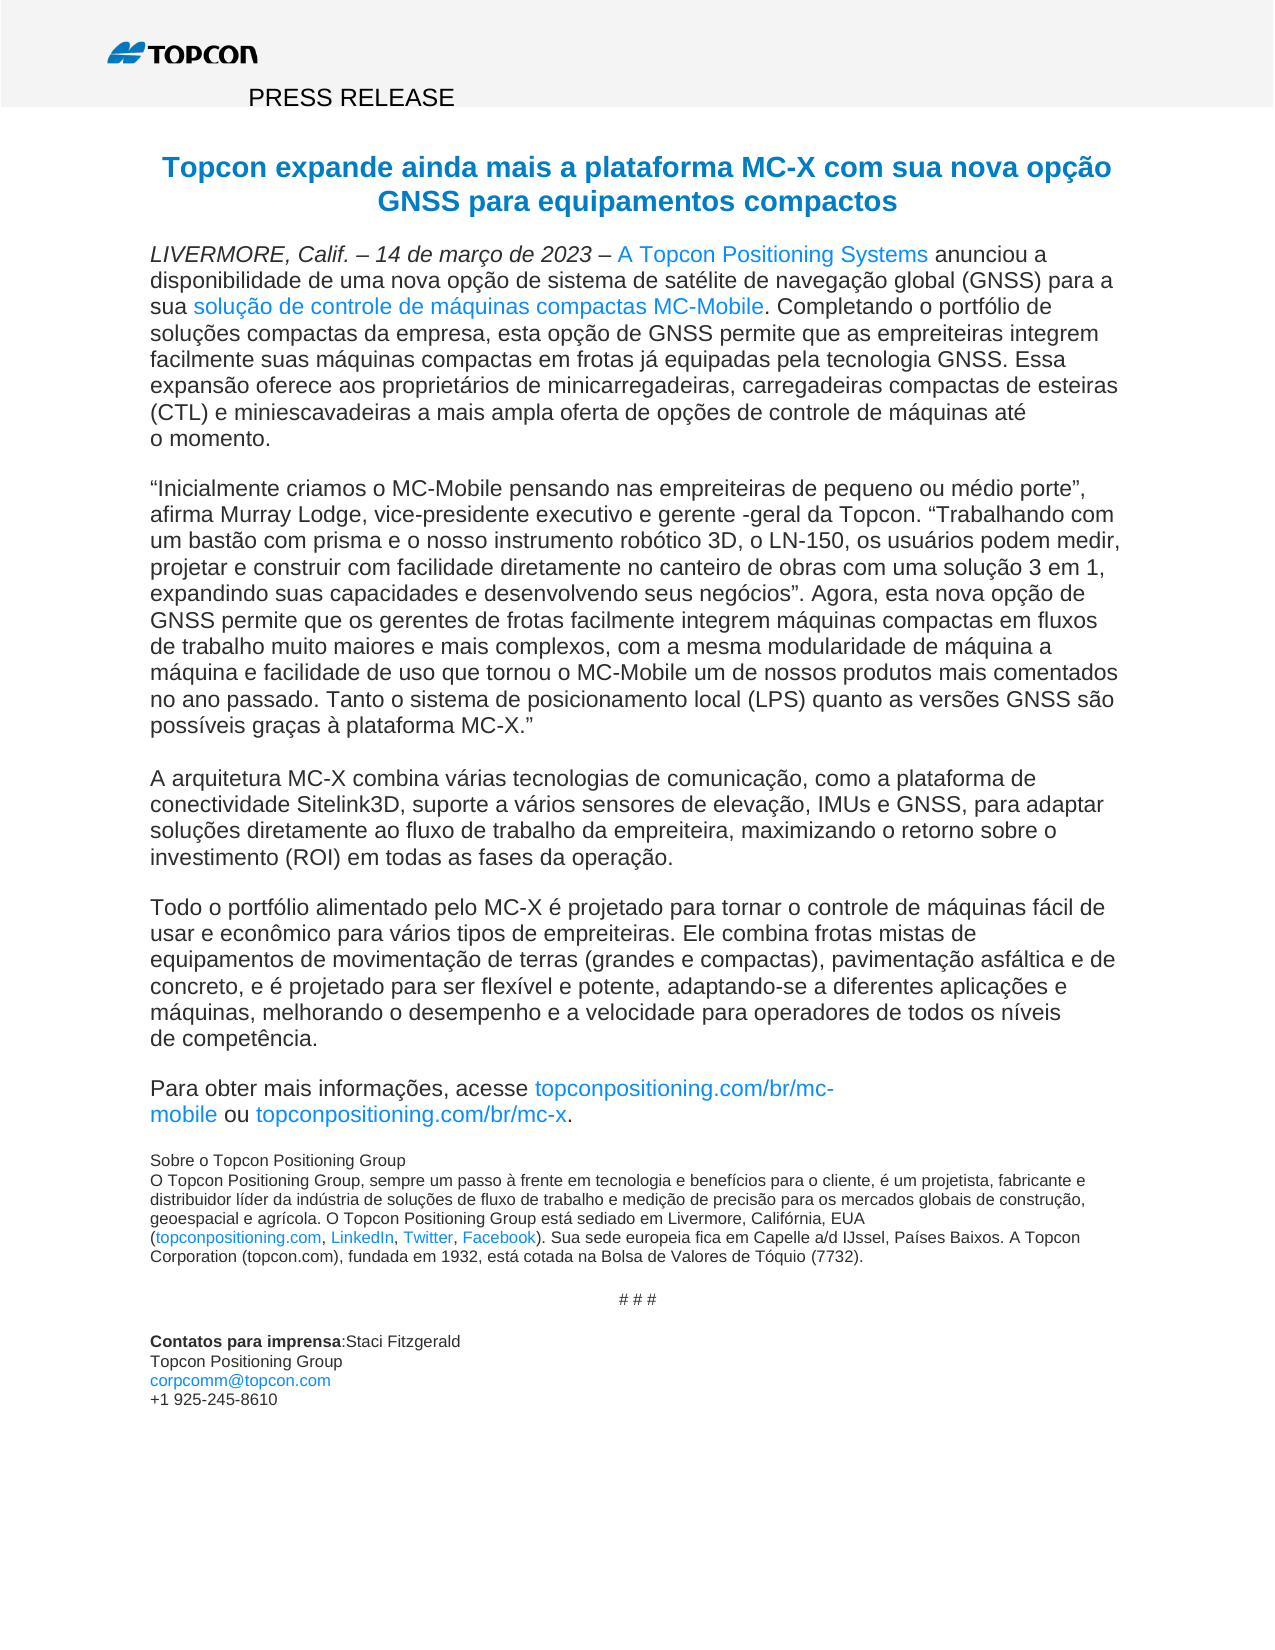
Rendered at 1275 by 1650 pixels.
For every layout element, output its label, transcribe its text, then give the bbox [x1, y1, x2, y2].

text Para obter mais informações, acesse topconpositioning.com/br/mc-mobile ou topconpositioning.com/br/mc-x. [150, 1075, 1125, 1128]
picture [107, 41, 258, 64]
text Topcon expande ainda mais a plataforma MC-X com sua nova opção GNSS para equipamentos compactos [150, 150, 1125, 217]
text Todo o portfólio alimentado pelo MC-X é projetado para tornar o controle de máquinas fácil de usar e econômico para vários tipos de empreiteiras. Ele combina frotas mistas de equipamentos de movimentação de terras (grandes e compactas), pavimentação asfáltica e de concreto, e é projetado para ser flexível e potente, adaptando-se a diferentes aplicações e máquinas, melhorando o desempenho e a velocidade para operadores de todos os níveis de competência. [150, 893, 1125, 1052]
text Sobre o Topcon Positioning Group O Topcon Positioning Group, sempre um passo à frente em tecnologia e benefícios para o cliente, é um projetista, fabricante e distribuidor líder da indústria de soluções de fluxo de trabalho e medição de precisão para os mercados globais de construção, geoespacial e agrícola. O Topcon Positioning Group está sediado em Livermore, Califórnia, EUA (topconpositioning.com, LinkedIn, Twitter, Facebook). Sua sede europeia fica em Capelle a/d IJssel, Países Baixos. A Topcon Corporation (topcon.com), fundada em 1932, está cotada na Bolsa de Valores de Tóquio (7732). [150, 1151, 1125, 1266]
text # # # [150, 1290, 1125, 1309]
text Contatos para imprensa:Staci Fitzgerald Topcon Positioning Group corpcomm@topcon.com +1 925-245-8610 [150, 1332, 1125, 1409]
text LIVERMORE, Calif. – 14 de março de 2023 – A Topcon Positioning Systems anunciou a disponibilidade de uma nova opção de sistema de satélite de navegação global (GNSS) para a sua solução de controle de máquinas compactas MC-Mobile. Completando o portfólio de soluções compactas da empresa, esta opção de GNSS permite que as empreiteiras integrem facilmente suas máquinas compactas em frotas já equipadas pela tecnologia GNSS. Essa expansão oferece aos proprietários de minicarregadeiras, carregadeiras compactas de esteiras (CTL) e miniescavadeiras a mais ampla oferta de opções de controle de máquinas até o momento. [150, 241, 1125, 451]
text “Inicialmente criamos o MC-Mobile pensando nas empreiteiras de pequeno ou médio porte”, afirma Murray Lodge, vice-presidente executivo e gerente -geral da Topcon. “Trabalhando com um bastão com prisma e o nosso instrumento robótico 3D, o LN-150, os usuários podem medir, projetar e construir com facilidade diretamente no canteiro de obras com uma solução 3 em 1, expandindo suas capacidades e desenvolvendo seus negócios”. Agora, esta nova opção de GNSS permite que os gerentes de frotas facilmente integrem máquinas compactas em fluxos de trabalho muito maiores e mais complexos, com a mesma modularidade de máquina a máquina e facilidade de uso que tornou o MC-Mobile um de nossos produtos mais comentados no ano passado. Tanto o sistema de posicionamento local (LPS) quanto as versões GNSS são possíveis graças à plataforma MC-X.” A arquitetura MC-X combina várias tecnologias de comunicação, como a plataforma de conectividade Sitelink3D, suporte a vários sensores de elevação, IMUs e GNSS, para adaptar soluções diretamente ao fluxo de trabalho da empreiteira, maximizando o retorno sobre o investimento (ROI) em todas as fases da operação. [150, 475, 1125, 870]
